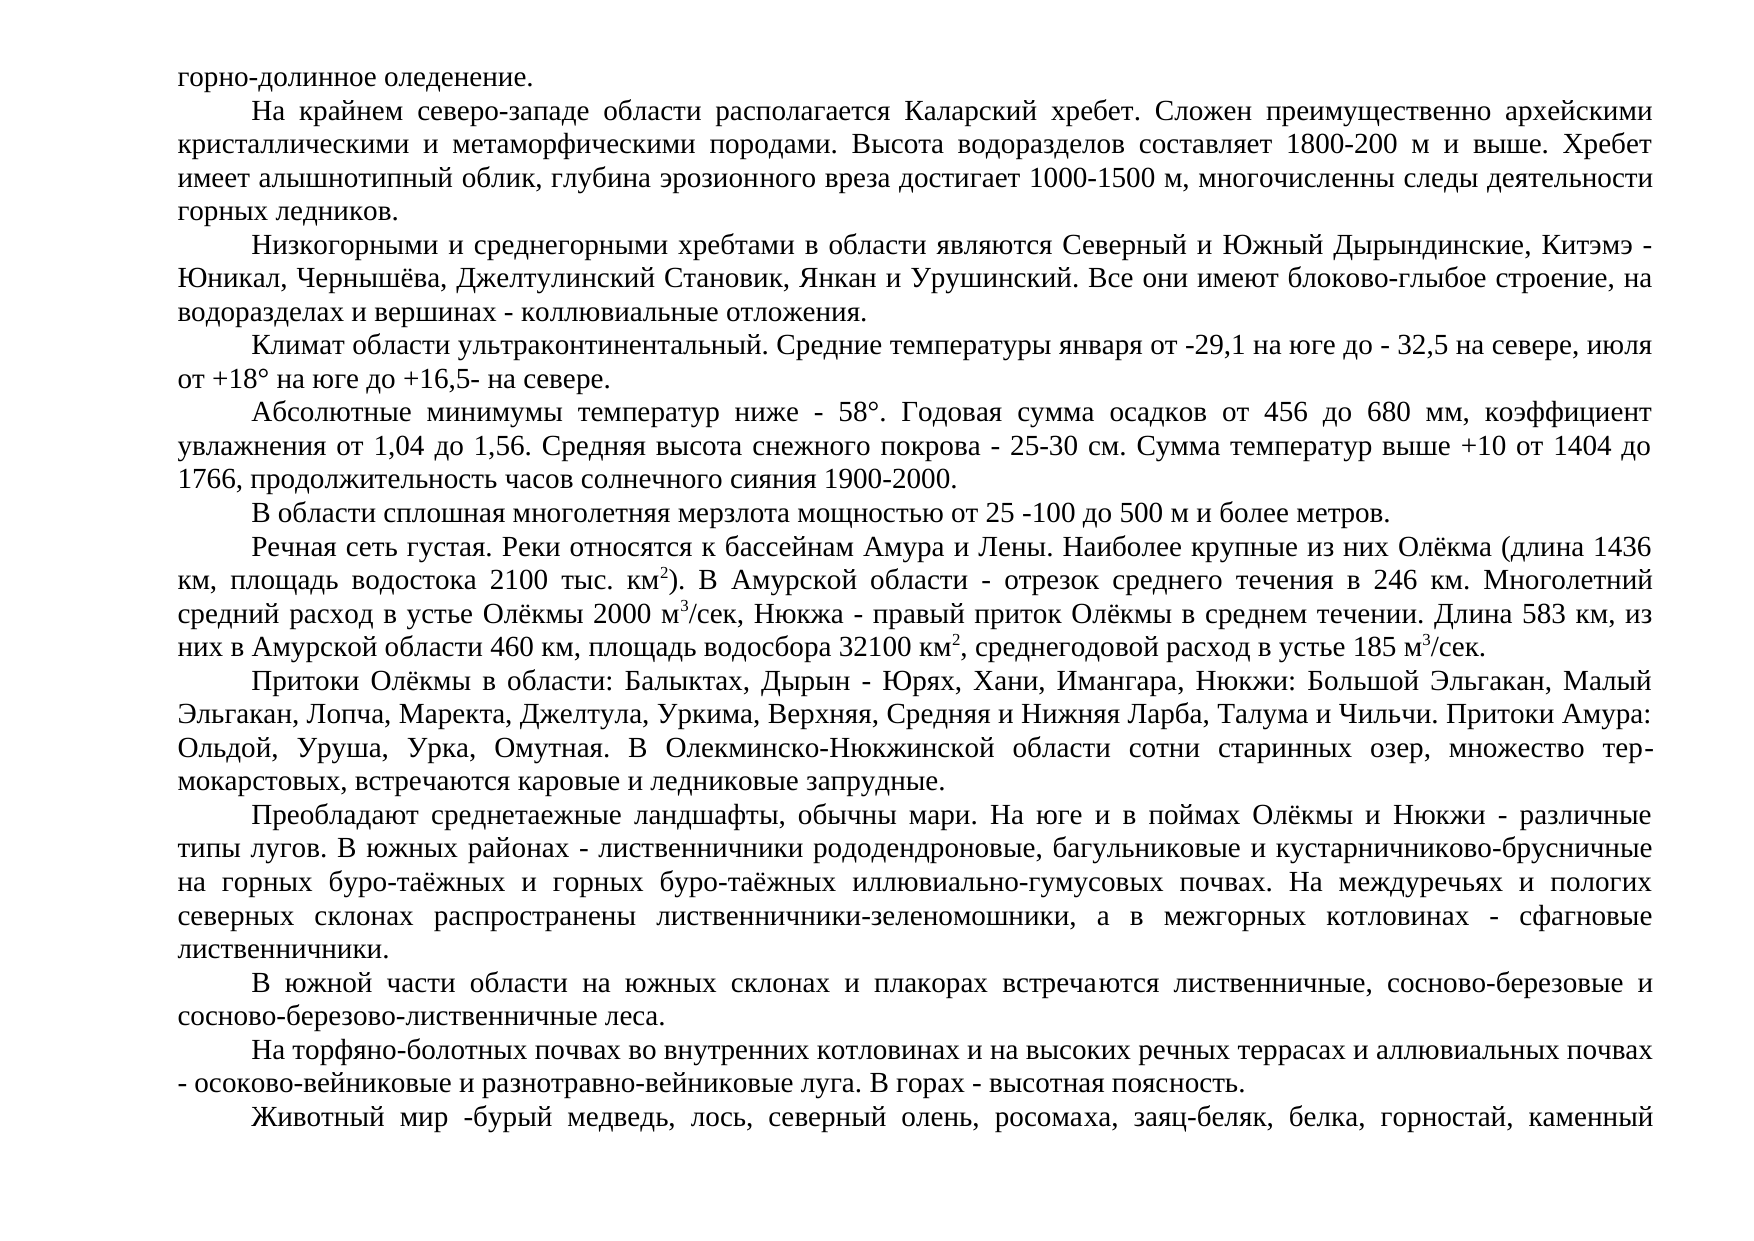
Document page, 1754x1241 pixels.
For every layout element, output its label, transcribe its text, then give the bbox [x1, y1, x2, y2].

text Притоки Олёкмы в области: Балыктах, Дырын - Юрях, Хани, Имангара, Нюкжи: Большой Эльгакан, Малый Эльгакан, Лопча, Маректа, Джелтула, Уркима, Верхняя, Средняя и Нижняя Ларба, Талума и Чильчи. Притоки Амура: Ольдой, Уруша, Урка, Омутная. В Олекминско-Нюкжинской области сотни старинных озер, множество термокарстовых, встречаются каровые и ледниковые запрудные. [177, 663, 1654, 797]
text Преобладают среднетаежные ландшафты, обычны мари. На юге и в поймах Олёкмы и Нюкжи - различные типы лугов. В южных районах - лиственничники рододендроновые, багульниковые и кустарничниково-брусничные на горных буро-таёжных и горных буро-таёжных иллювиально-гумусовых почвах. На междуречьях и пологих северных склонах распространены лиственничники-зеленомошники, а в межгорных котловинах - сфагновые лиственничники. [177, 797, 1654, 965]
text На торфяно-болотных почвах во внутренних котловинах и на высоких речных террасах и аллювиальных почвах - осоково-вейниковые и разнотравно-вейниковые луга. В горах - высотная поясность. [177, 1032, 1654, 1099]
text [177, 1099, 1654, 1132]
text Абсолютные минимумы температур ниже - 58°. Годовая сумма осадков от 456 до 680 мм, коэффициент увлажнения от 1,04 до 1,56. Средняя высота снежного покрова - 25-30 см. Сумма температур выше +10 от 1404 до 1766, продолжительность часов солнечного сияния 1900-2000. [177, 394, 1654, 495]
text Низкогорными и среднегорными хребтами в области являются Северный и Южный Дырындинские, Китэмэ - Юникал, Чернышёва, Джелтулинский Становик, Янкан и Урушинский. Все они имеют блоково-глыбое строение, на водоразделах и вершинах - коллювиальные отложения. [177, 227, 1654, 327]
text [177, 59, 1654, 93]
text Речная сеть густая. Реки относятся к бассейнам Амура и Лены. Наиболее крупные из них Олёкма (длина 1436 км, площадь водостока 2100 тыс. км2). В Амурской области - отрезок среднего течения в 246 км. Многолетний средний расход в устье Олёкмы 2000 м3/сек, Нюкжа - правый приток Олёкмы в среднем течении. Длина 583 км, из них в Амурской области 460 км, площадь водосбора 32100 км2, среднегодовой расход в устье 185 м3/сек. [177, 529, 1654, 663]
text В южной части области на южных склонах и плакорах встречаются лиственничные, сосново-березовые и сосново-березово-лиственничные леса. [177, 965, 1654, 1032]
text На крайнем северо-западе области располагается Каларский хребет. Сложен преимущественно архейскими кристаллическими и метаморфическими породами. Высота водоразделов составляет 1800-200 м и выше. Хребет имеет алышнотипный облик, глубина эрозионного вреза достигает 1000-1500 м, многочисленны следы деятельности горных ледников. [177, 93, 1654, 227]
text В области сплошная многолетняя мерзлота мощностью от 25 -100 до 500 м и более метров. [177, 495, 1654, 529]
text Климат области ультраконтинентальный. Средние температуры января от -29,1 на юге до - 32,5 на севере, июля от +18° на юге до +16,5- на севере. [177, 327, 1654, 394]
